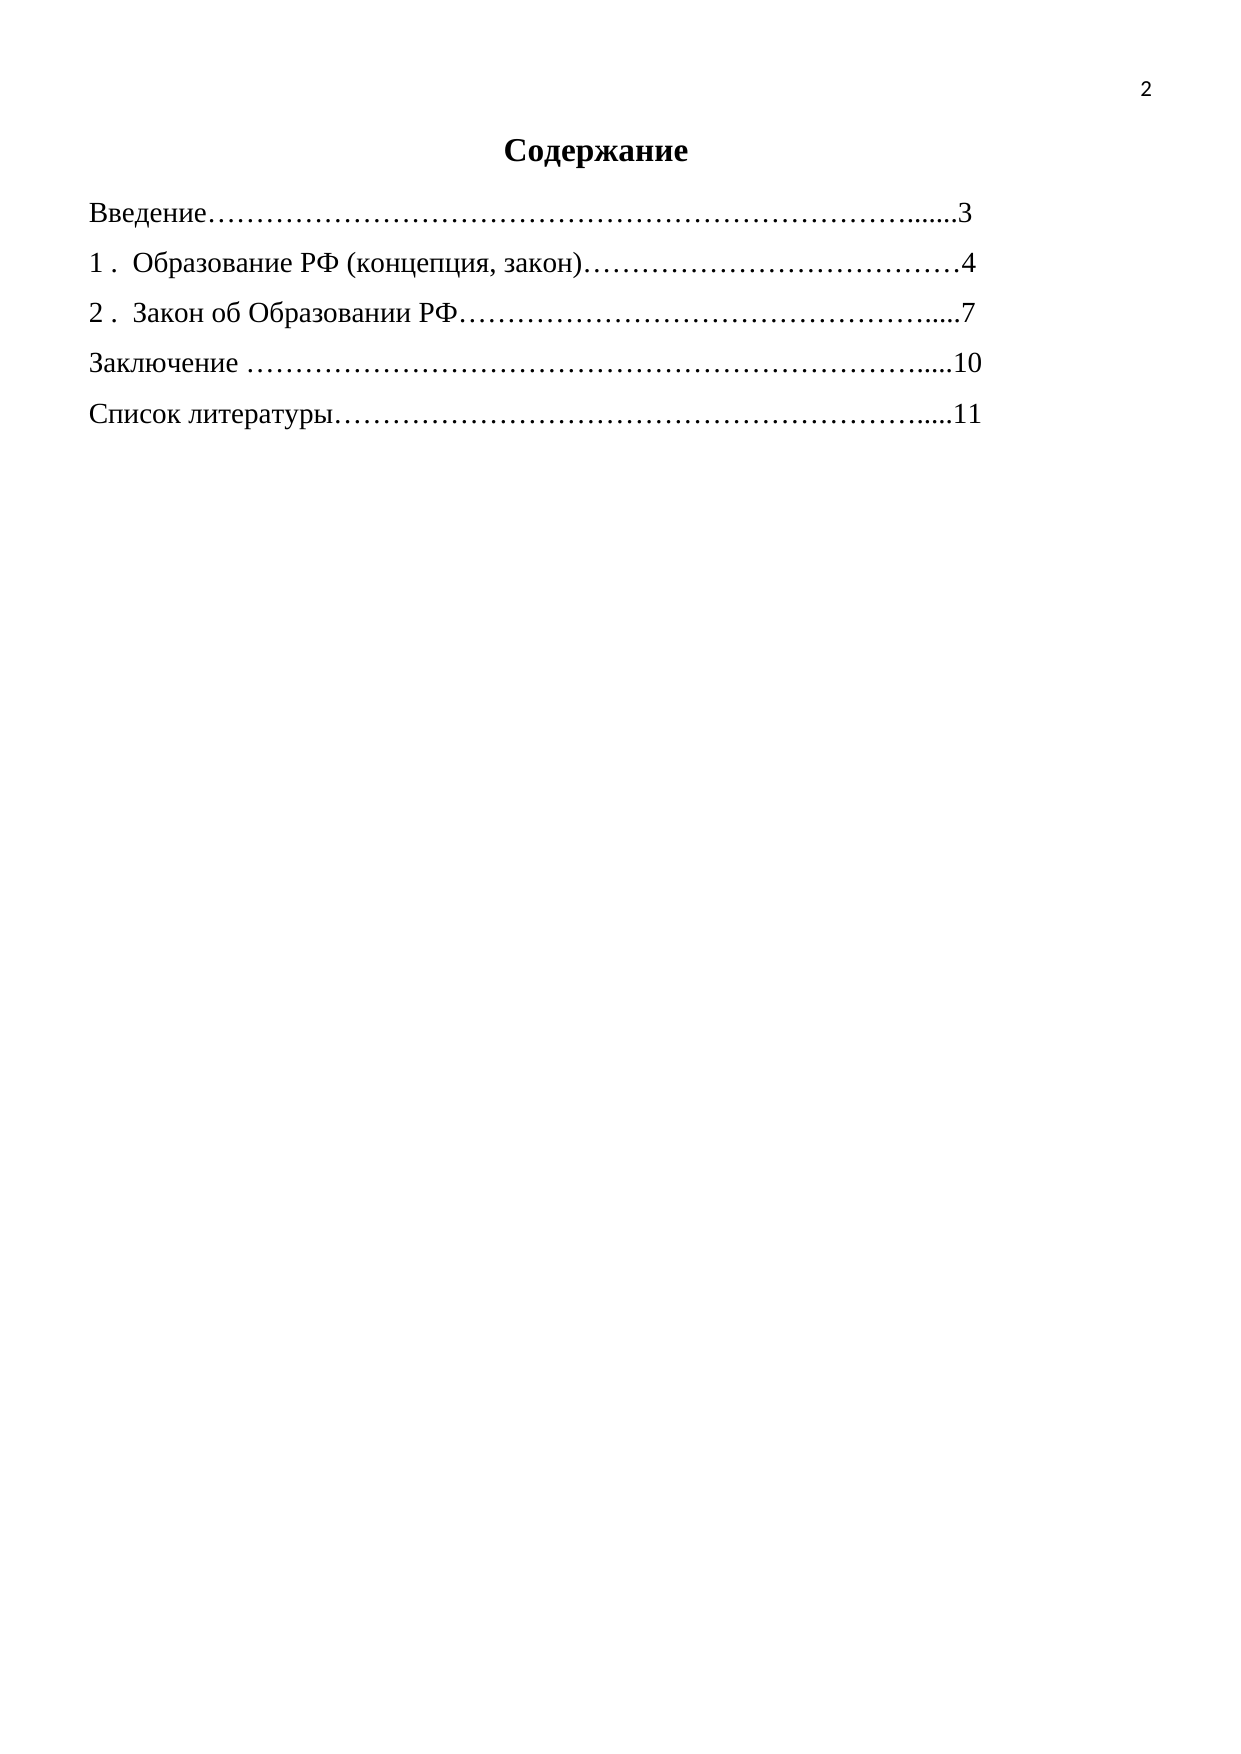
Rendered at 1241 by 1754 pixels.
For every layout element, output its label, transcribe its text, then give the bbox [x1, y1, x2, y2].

text 1 . Образование РФ (концепция, закон)…………………………………4 [88, 245, 1152, 278]
text Список литературы…………………………………………………….....11 [88, 396, 1152, 429]
text Содержание [177, 130, 1152, 168]
text Заключение …………………………………………………………….....10 [88, 346, 1152, 379]
text 2 . Закон об Образовании РФ………………………………………….....7 [88, 295, 1152, 329]
text Введение……………………………………………………………….......3 [88, 195, 1152, 228]
